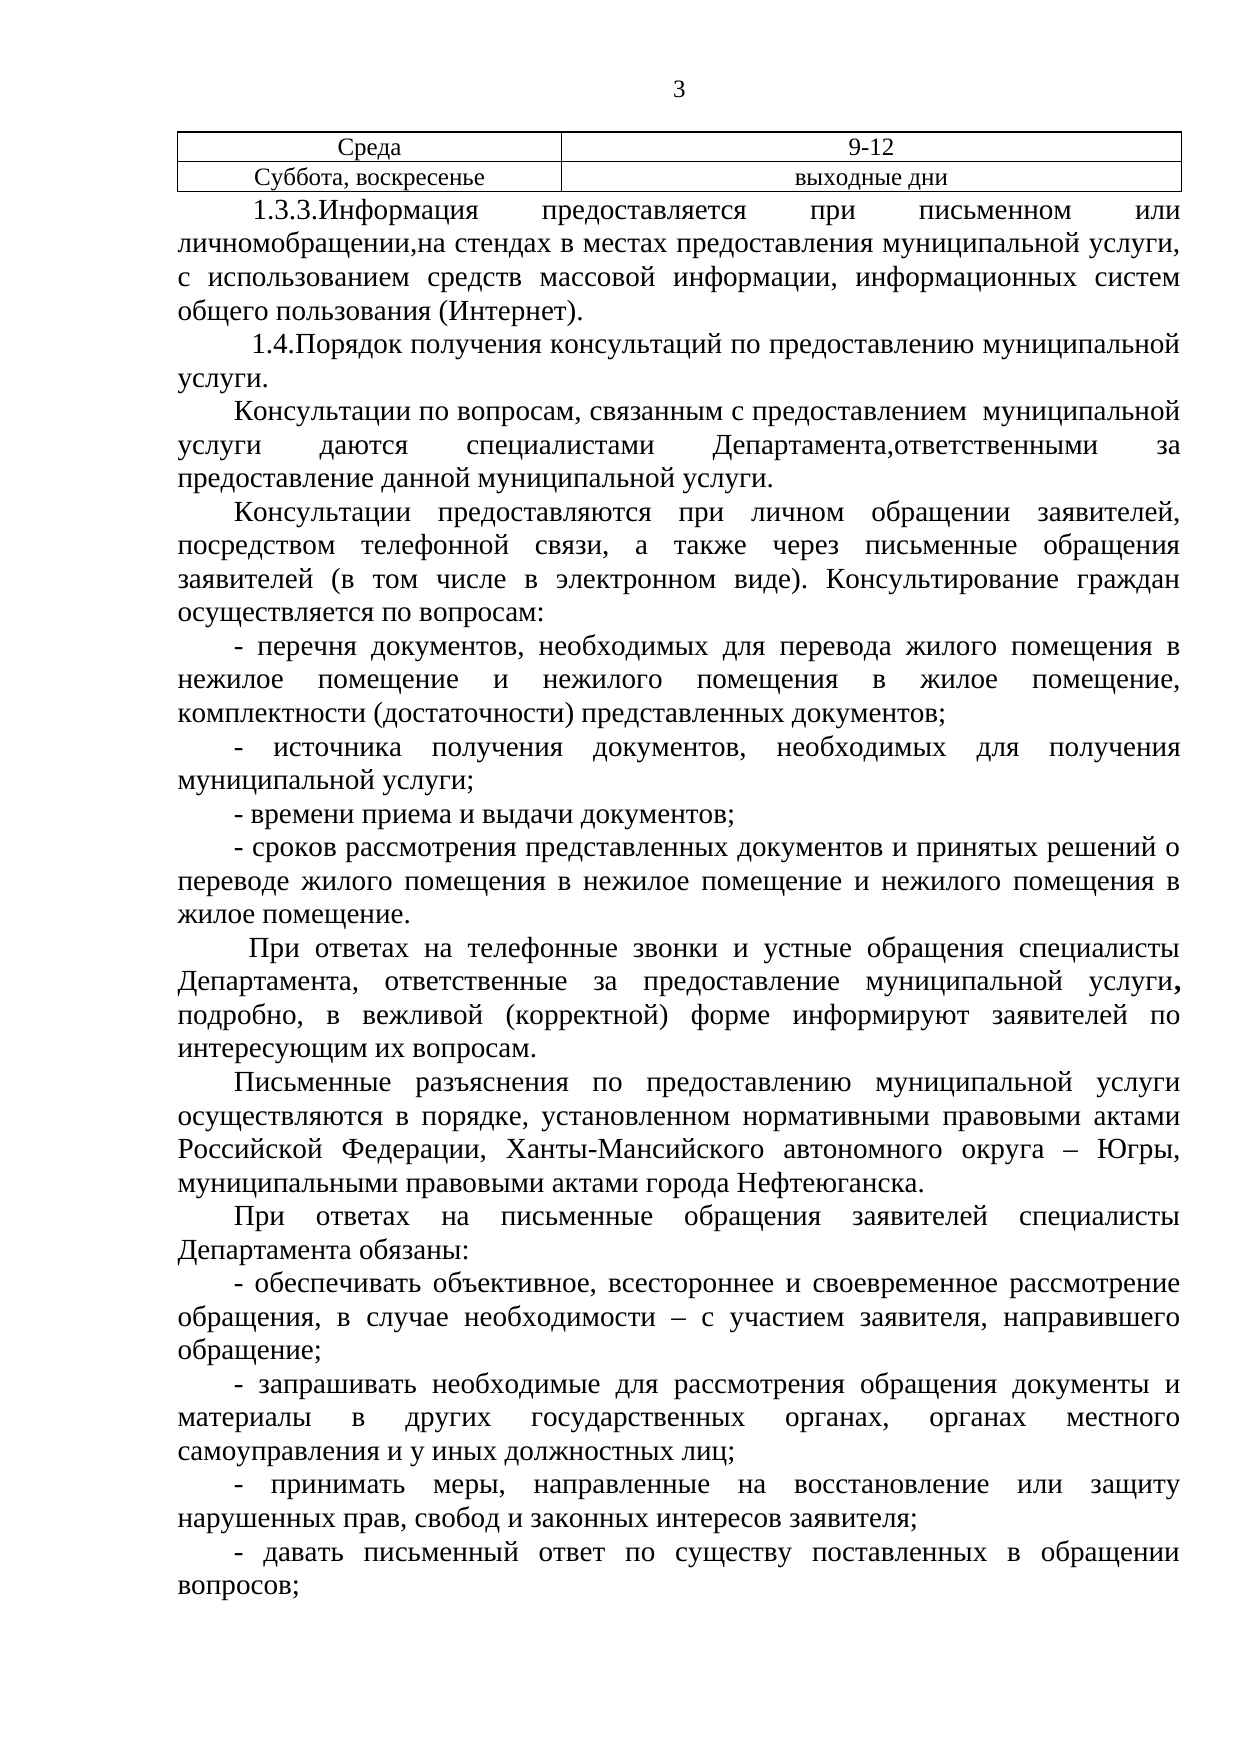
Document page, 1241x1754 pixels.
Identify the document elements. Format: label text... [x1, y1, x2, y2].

table_cell Среда [178, 133, 561, 161]
text - перечня документов, необходимых для перевода жилого помещения в нежилое помещение и нежилого помещения в жилое помещение, комплектности (достаточности) представленных документов; [177, 628, 1181, 729]
text Консультации по вопросам, связанным с предоставлением муниципальной услуги даются специалистами Департамента,ответственными за предоставление данной муниципальной услуги. [177, 393, 1181, 494]
text - времени приема и выдачи документов; [177, 796, 1181, 829]
table_cell 9-12 [562, 133, 1181, 161]
text - давать письменный ответ по существу поставленных в обращении вопросов; [177, 1534, 1181, 1601]
table_cell выходные дни [562, 162, 1181, 191]
text 1.3.3.Информация предоставляется при письменном или личномобращении,на стендах в местах предоставления муниципальной услуги, с использованием средств массовой информации, информационных систем общего пользования (Интернет). [177, 192, 1181, 326]
text - запрашивать необходимые для рассмотрения обращения документы и материалы в других государственных органах, органах местного самоуправления и у иных должностных лиц; [177, 1366, 1181, 1467]
text - принимать меры, направленные на восстановление или защиту нарушенных прав, свобод и законных интересов заявителя; [177, 1467, 1181, 1534]
text Письменные разъяснения по предоставлению муниципальной услуги осуществляются в порядке, установленном нормативными правовыми актами Российской Федерации, Ханты-Мансийского автономного округа – Югры, муниципальными правовыми актами города Нефтеюганска. [177, 1064, 1181, 1198]
text - обеспечивать объективное, всестороннее и своевременное рассмотрение обращения, в случае необходимости – с участием заявителя, направившего обращение; [177, 1265, 1181, 1366]
text 1.4.Порядок получения консультаций по предоставлению муниципальной услуги. [177, 326, 1181, 393]
text - сроков рассмотрения представленных документов и принятых решений о переводе жилого помещения в нежилое помещение и нежилого помещения в жилое помещение. [177, 829, 1181, 930]
text Консультации предоставляются при личном обращении заявителей, посредством телефонной связи, а также через письменные обращения заявителей (в том числе в электронном виде). Консультирование граждан осуществляется по вопросам: [177, 494, 1181, 628]
text - источника получения документов, необходимых для получения муниципальной услуги; [177, 729, 1181, 796]
text При ответах на телефонные звонки и устные обращения специалисты Департамента, ответственные за предоставление муниципальной услуги, подробно, в вежливой (корректной) форме информируют заявителей по интересующим их вопросам. [177, 930, 1181, 1064]
text При ответах на письменные обращения заявителей специалисты Департамента обязаны: [177, 1198, 1181, 1265]
table_cell Суббота, воскресенье [178, 162, 561, 191]
